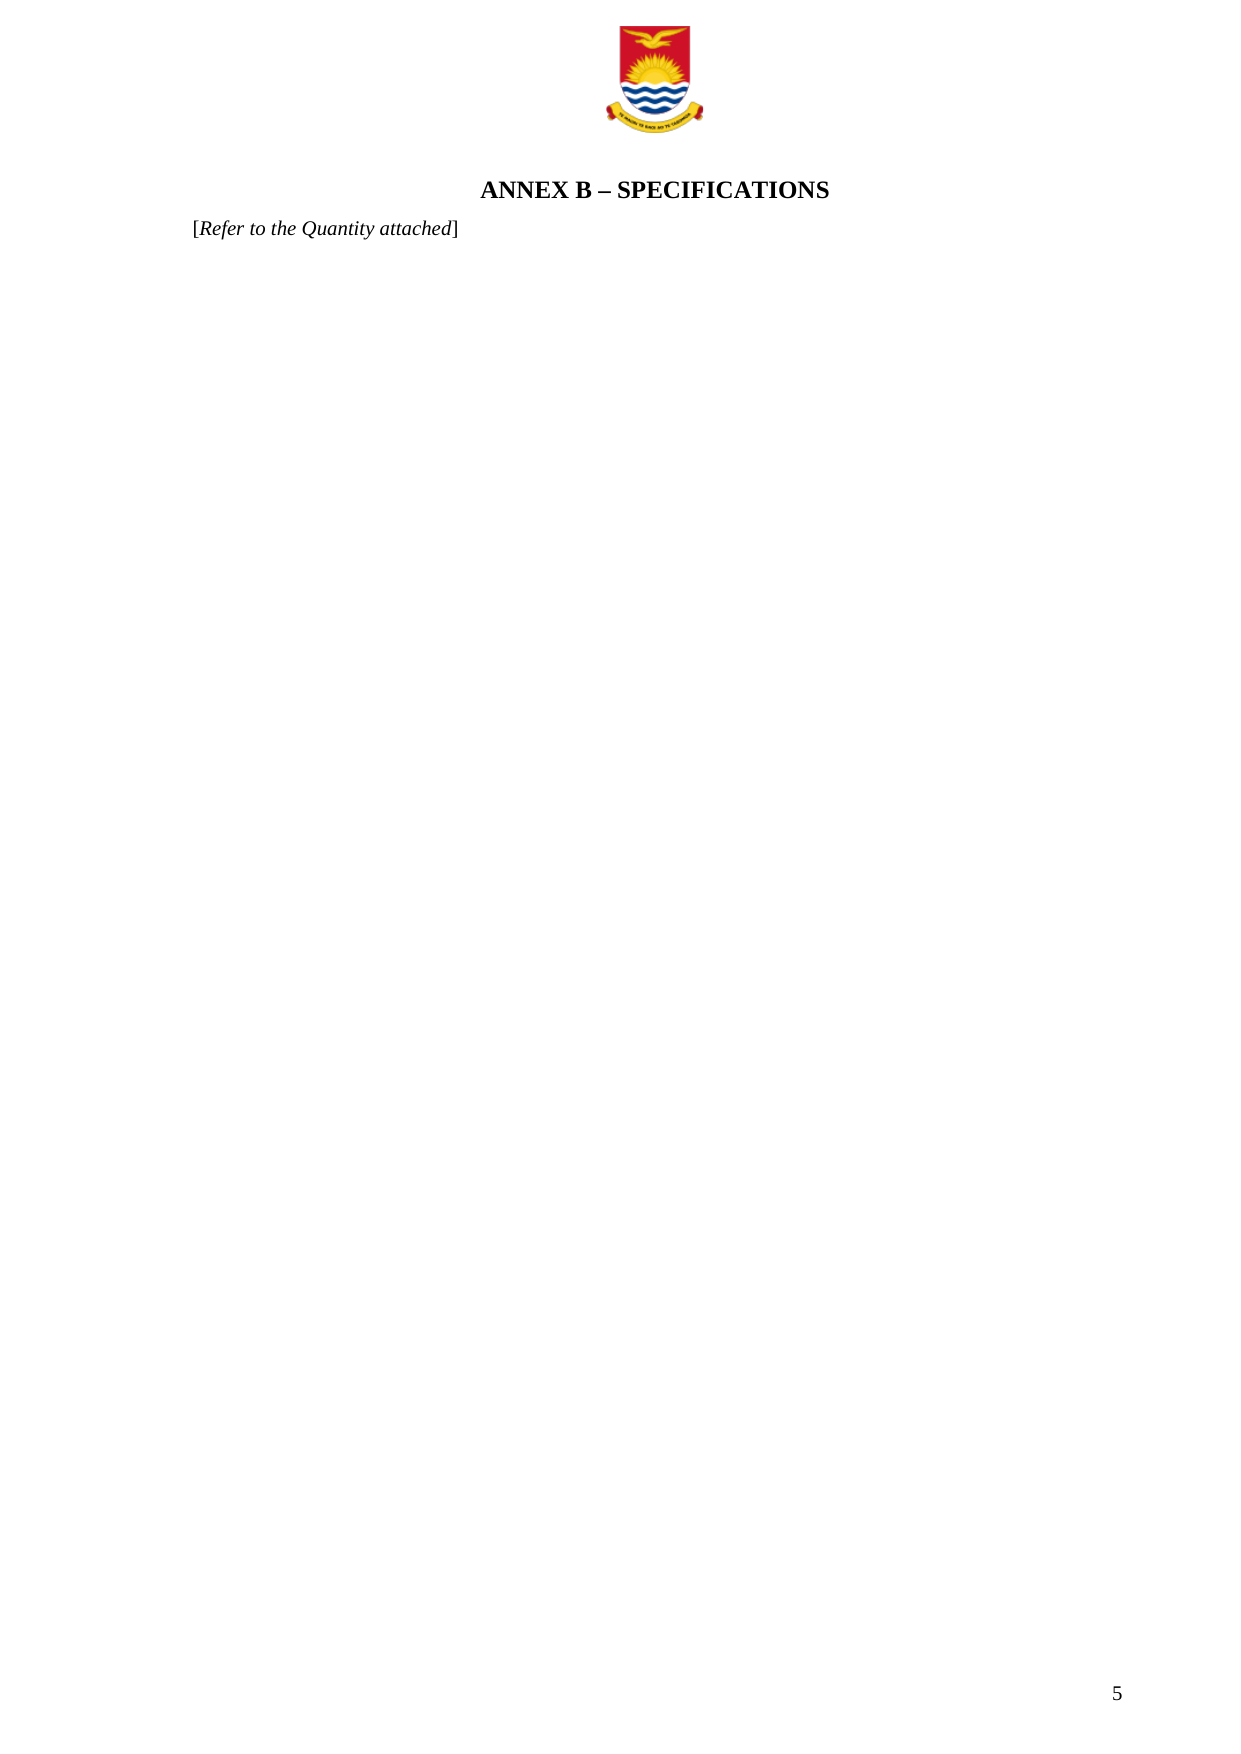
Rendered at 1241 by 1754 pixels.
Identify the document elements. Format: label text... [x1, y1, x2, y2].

subtitle ANNEX B – SPECIFICATIONS [187, 175, 1122, 204]
text [Refer to the Quantity attached] [192, 216, 1122, 240]
picture [606, 26, 704, 133]
